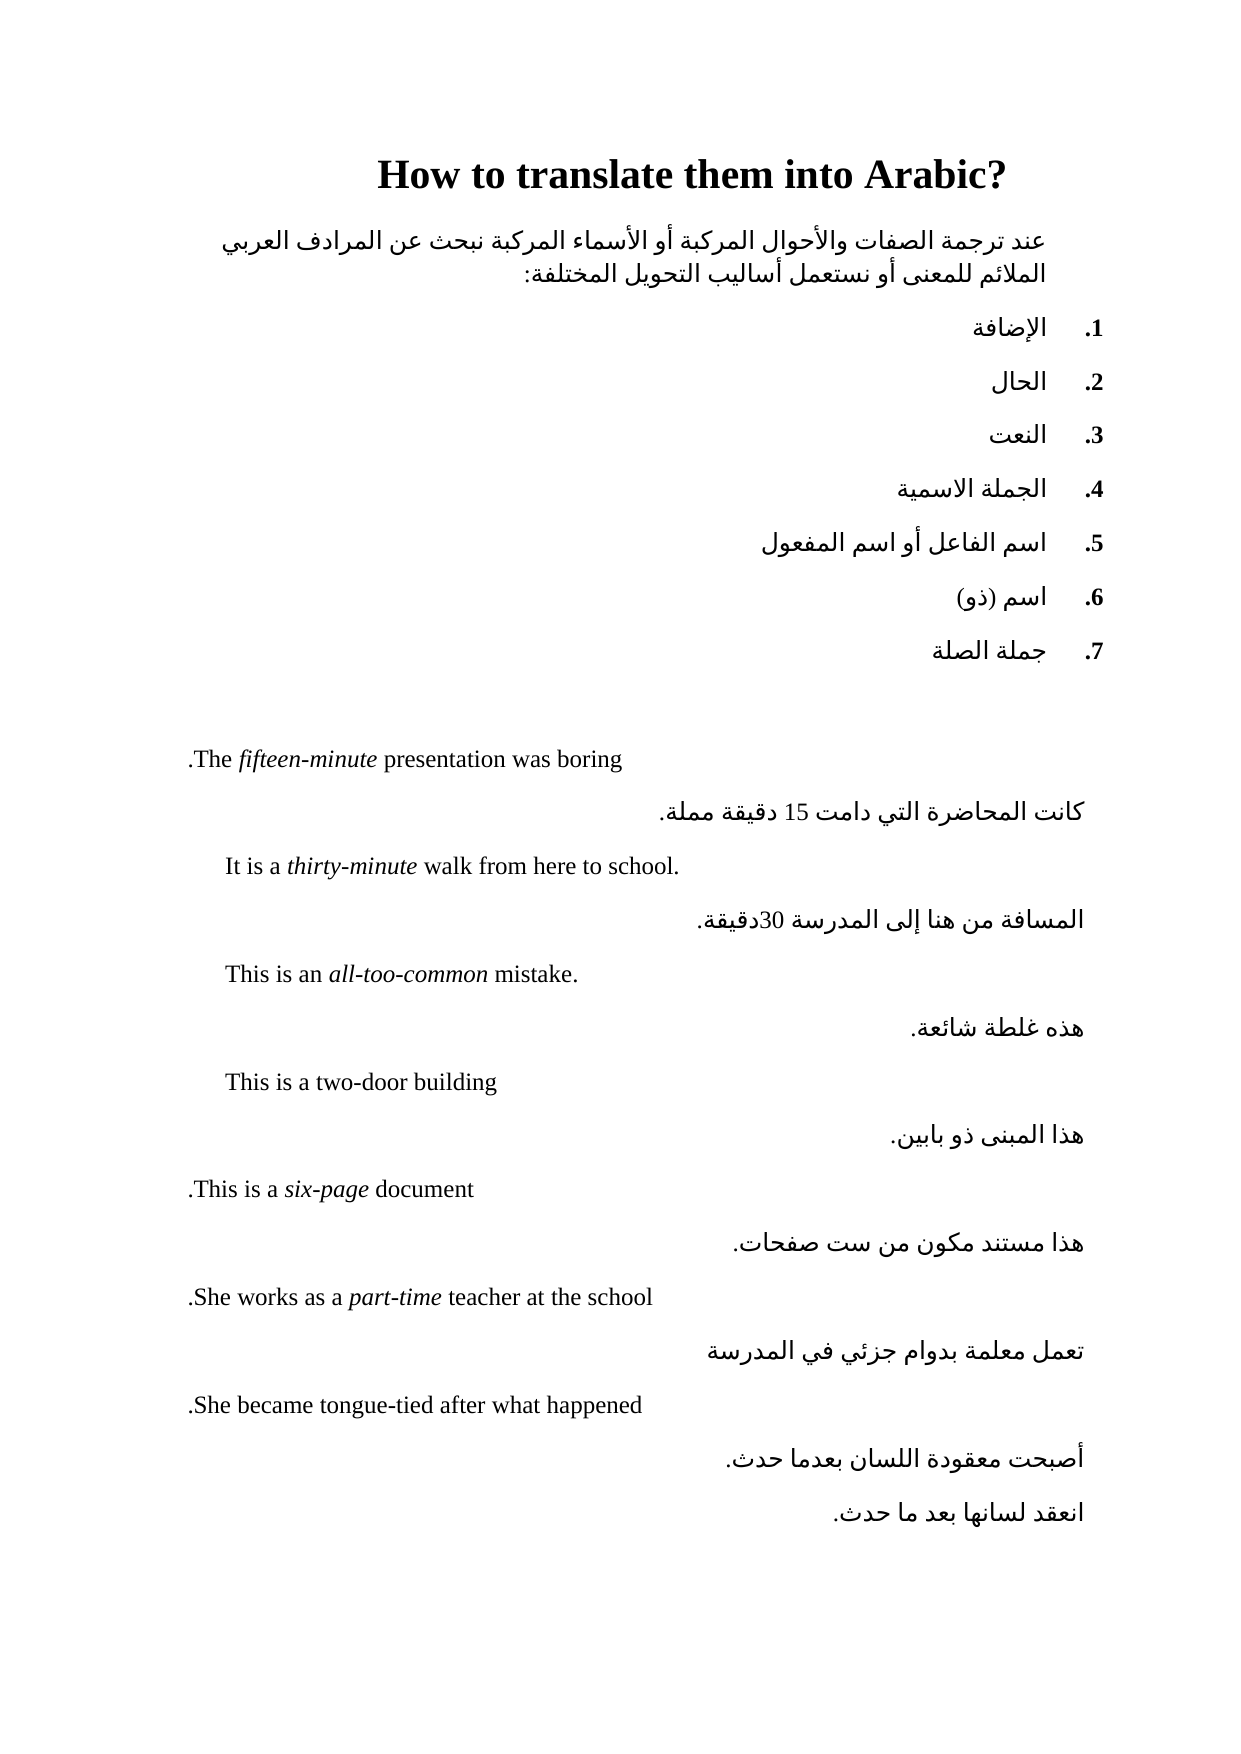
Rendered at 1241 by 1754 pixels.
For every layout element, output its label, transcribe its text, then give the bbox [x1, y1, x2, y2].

text عند ترجمة الصفات والأحوال المركبة أو الأسماء المركبة نبحث عن المرادف العربي الملائم للمعنى أو نستعمل أساليب التحويل المختلفة: [187, 226, 1047, 288]
text She became tongue-tied after what happened. [187, 1390, 1085, 1419]
list جملة الصلة [187, 636, 1085, 665]
text كانت المحاضرة التي دامت 15 دقيقة مملة. [187, 797, 1085, 826]
text This is a six-page document. [187, 1174, 1085, 1203]
text تعمل معلمة بدوام جزئي في المدرسة [187, 1336, 1085, 1365]
text هذه غلطة شائعة. [187, 1013, 1085, 1042]
list النعت [187, 421, 1085, 449]
list الحال [187, 367, 1085, 395]
list الإضافة [187, 313, 1085, 342]
text It is a thirty-minute walk from here to school. [225, 851, 1122, 880]
text This is an all-too-common mistake. [225, 959, 1122, 988]
text This is a two-door building [225, 1067, 1122, 1096]
text She works as a part-time teacher at the school. [187, 1282, 1085, 1311]
text أصبحت معقودة اللسان بعدما حدث. [187, 1444, 1085, 1472]
text انعقد لسانها بعد ما حدث. [187, 1498, 1085, 1526]
list اسم (ذو) [187, 582, 1085, 611]
list الجملة الاسمية [187, 474, 1085, 503]
text هذا مستند مكون من ست صفحات. [187, 1228, 1085, 1257]
text المسافة من هنا إلى المدرسة 30دقيقة. [187, 905, 1085, 934]
list اسم الفاعل أو اسم المفعول [187, 528, 1085, 557]
text هذا المبنى ذو بابين. [187, 1121, 1085, 1149]
text The fifteen-minute presentation was boring. [187, 744, 1085, 772]
text How to translate them into Arabic? [262, 150, 1122, 198]
